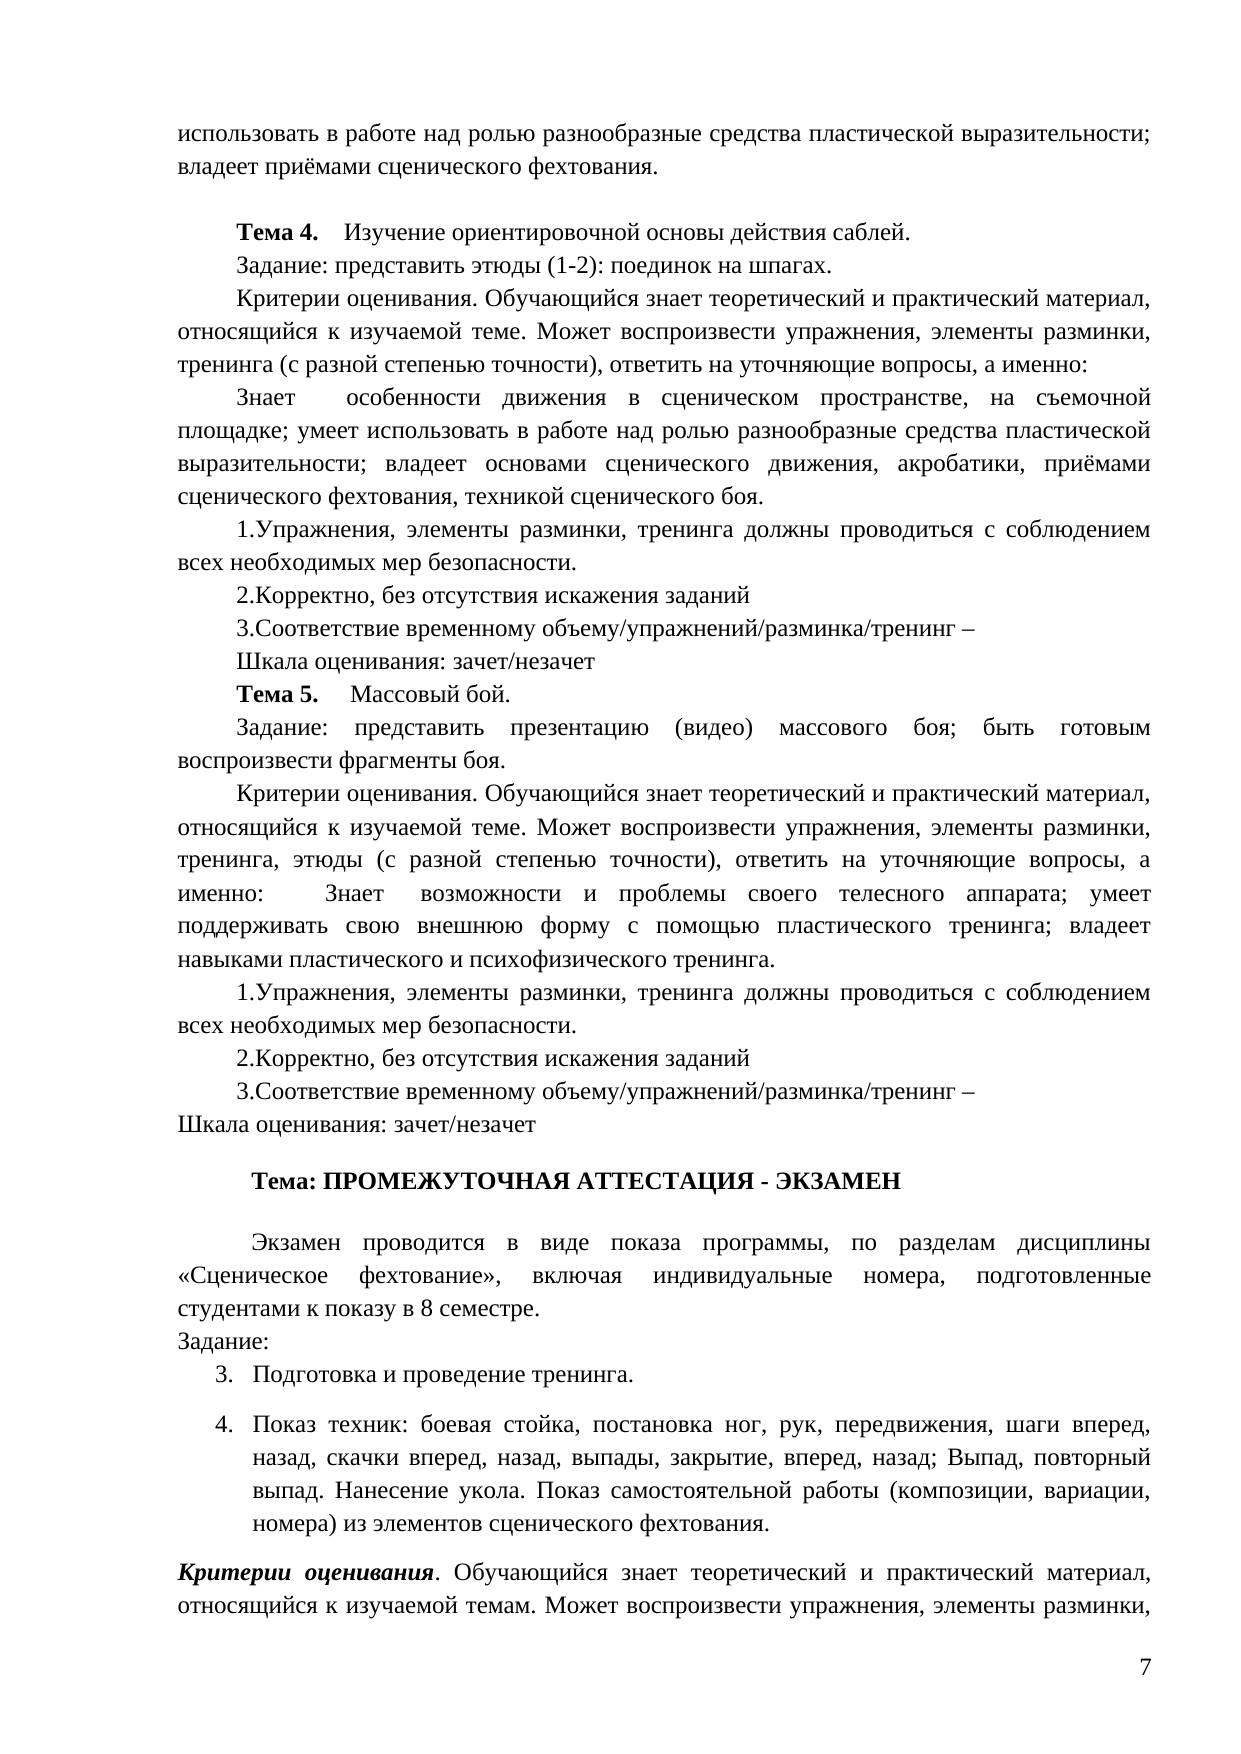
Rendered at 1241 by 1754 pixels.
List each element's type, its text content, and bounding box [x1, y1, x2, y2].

list Подготовка и проведение тренинга. [215, 1359, 1152, 1388]
text Задание: представить презентацию (видео) массового боя; быть готовым воспроизвести фрагменты боя. [177, 712, 1152, 774]
text 2.Корректно, без отсутствия искажения заданий [177, 580, 1152, 609]
text Критерии оценивания. Обучающийся знает теоретический и практический материал, относящийся к изучаемой теме. Может воспроизвести упражнения, элементы разминки, тренинга (с разной степенью точности), ответить на уточняющие вопросы, а именно: [177, 283, 1152, 378]
text Шкала оценивания: зачет/незачет [177, 646, 1152, 675]
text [177, 1557, 1152, 1619]
text Тема: ПРОМЕЖУТОЧНАЯ АТТЕСТАЦИЯ - ЭКЗАМЕН [177, 1166, 1152, 1195]
text 2.Корректно, без отсутствия искажения заданий [177, 1043, 1152, 1071]
text 3.Соответствие временному объему/упражнений/разминка/тренинг – [177, 613, 1152, 642]
text Тема 5. Массовый бой. [177, 679, 1152, 708]
list Показ техник: боевая стойка, постановка ног, рук, передвижения, шаги вперед, назад, скачки вперед, назад, выпады, закрытие, вперед, назад; Выпад, повторный выпад. Нанесение укола. Показ самостоятельной работы (композиции, вариации, номера) из элементов сценического фехтования. [215, 1409, 1152, 1536]
text Тема 4. Изучение ориентировочной основы действия саблей. [177, 217, 1152, 246]
text Экзамен проводится в виде показа программы, по разделам дисциплины «Сценическое фехтование», включая индивидуальные номера, подготовленные студентами к показу в 8 семестре. [177, 1227, 1152, 1322]
text 1.Упражнения, элементы разминки, тренинга должны проводиться с соблюдением всех необходимых мер безопасности. [177, 977, 1152, 1038]
text Шкала оценивания: зачет/незачет [177, 1109, 1152, 1137]
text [177, 118, 1152, 180]
text Задание: представить этюды (1-2): поединок на шпагах. [177, 250, 1152, 279]
text Знает особенности движения в сценическом пространстве, на съемочной площадке; умеет использовать в работе над ролью разнообразные средства пластической выразительности; владеет основами сценического движения, акробатики, приёмами сценического фехтования, техникой сценического боя. [177, 382, 1152, 510]
text Критерии оценивания. Обучающийся знает теоретический и практический материал, относящийся к изучаемой теме. Может воспроизвести упражнения, элементы разминки, тренинга, этюды (с разной степенью точности), ответить на уточняющие вопросы, а именно: Знает возможности и проблемы своего телесного аппарата; умеет поддерживать свою внешнюю форму с помощью пластического тренинга; владеет навыками пластического и психофизического тренинга. [177, 778, 1152, 972]
text 1.Упражнения, элементы разминки, тренинга должны проводиться с соблюдением всех необходимых мер безопасности. [177, 514, 1152, 576]
text Задание: [177, 1326, 1152, 1355]
text 3.Соответствие временному объему/упражнений/разминка/тренинг – [177, 1076, 1152, 1104]
